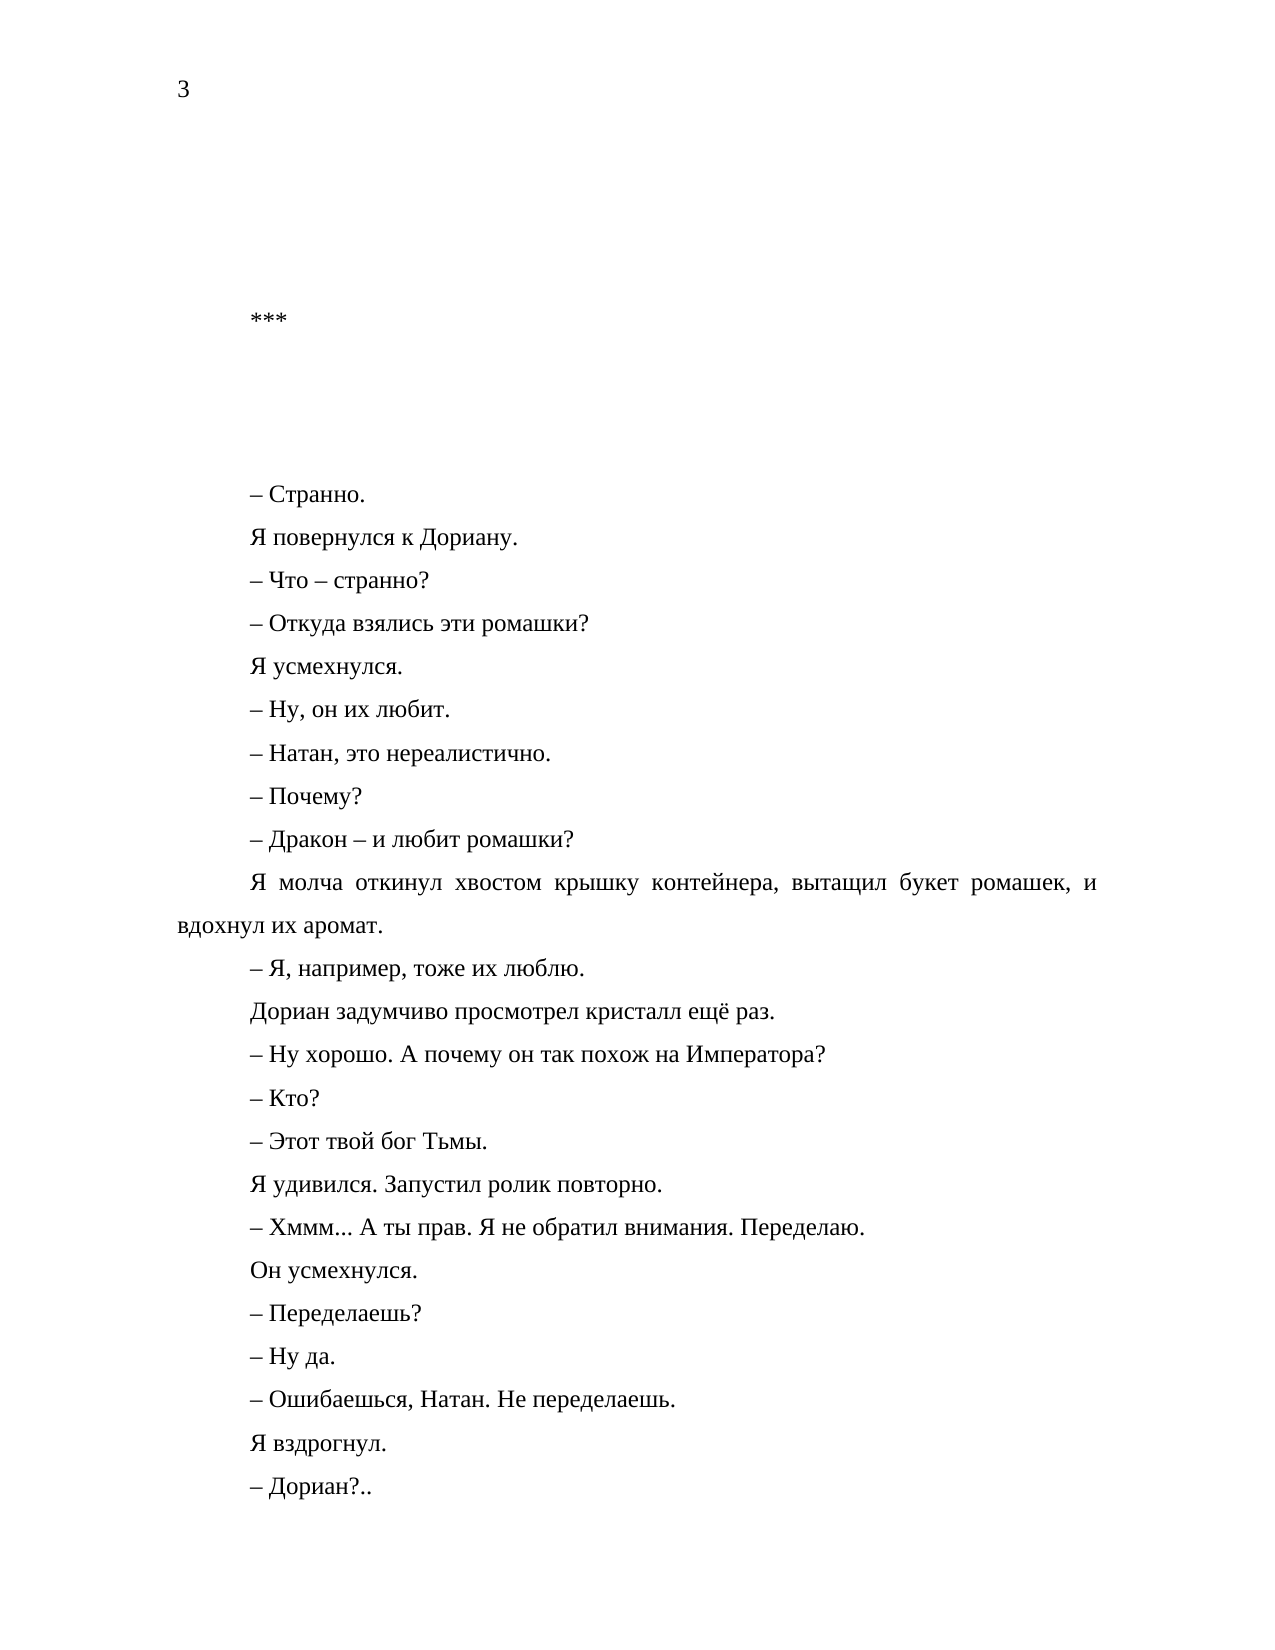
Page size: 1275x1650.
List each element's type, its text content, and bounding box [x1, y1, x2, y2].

text Он усмехнулся. [177, 1255, 1098, 1284]
text – Этот твой бог Тьмы. [177, 1126, 1098, 1154]
text Я повернулся к Дориану. [177, 522, 1098, 551]
text – Я, например, тоже их люблю. [177, 953, 1098, 982]
text – Что – странно? [177, 565, 1098, 594]
text Я молча откинул хвостом крышку контейнера, вытащил букет ромашек, и вдохнул их аромат. [177, 867, 1098, 939]
text – Хммм... А ты прав. Я не обратил внимания. Переделаю. [177, 1212, 1098, 1241]
text – Откуда взялись эти ромашки? [177, 608, 1098, 637]
text – Ну, он их любит. [177, 694, 1098, 723]
text – Дракон – и любит ромашки? [177, 824, 1098, 853]
text – Ошибаешься, Натан. Не переделаешь. [177, 1384, 1098, 1413]
text Я усмехнулся. [177, 651, 1098, 680]
text *** [177, 306, 1098, 335]
text – Кто? [177, 1083, 1098, 1111]
text – Натан, это нереалистично. [177, 738, 1098, 766]
text Я удивился. Запустил ролик повторно. [177, 1169, 1098, 1198]
text Я вздрогнул. [177, 1428, 1098, 1456]
text Дориан задумчиво просмотрел кристалл ещё раз. [177, 996, 1098, 1025]
text – Почему? [177, 781, 1098, 809]
text – Ну да. [177, 1341, 1098, 1370]
text – Переделаешь? [177, 1298, 1098, 1327]
text – Ну хорошо. А почему он так похож на Императора? [177, 1039, 1098, 1068]
text – Странно. [177, 479, 1098, 508]
text – Дориан?.. [177, 1471, 1098, 1499]
